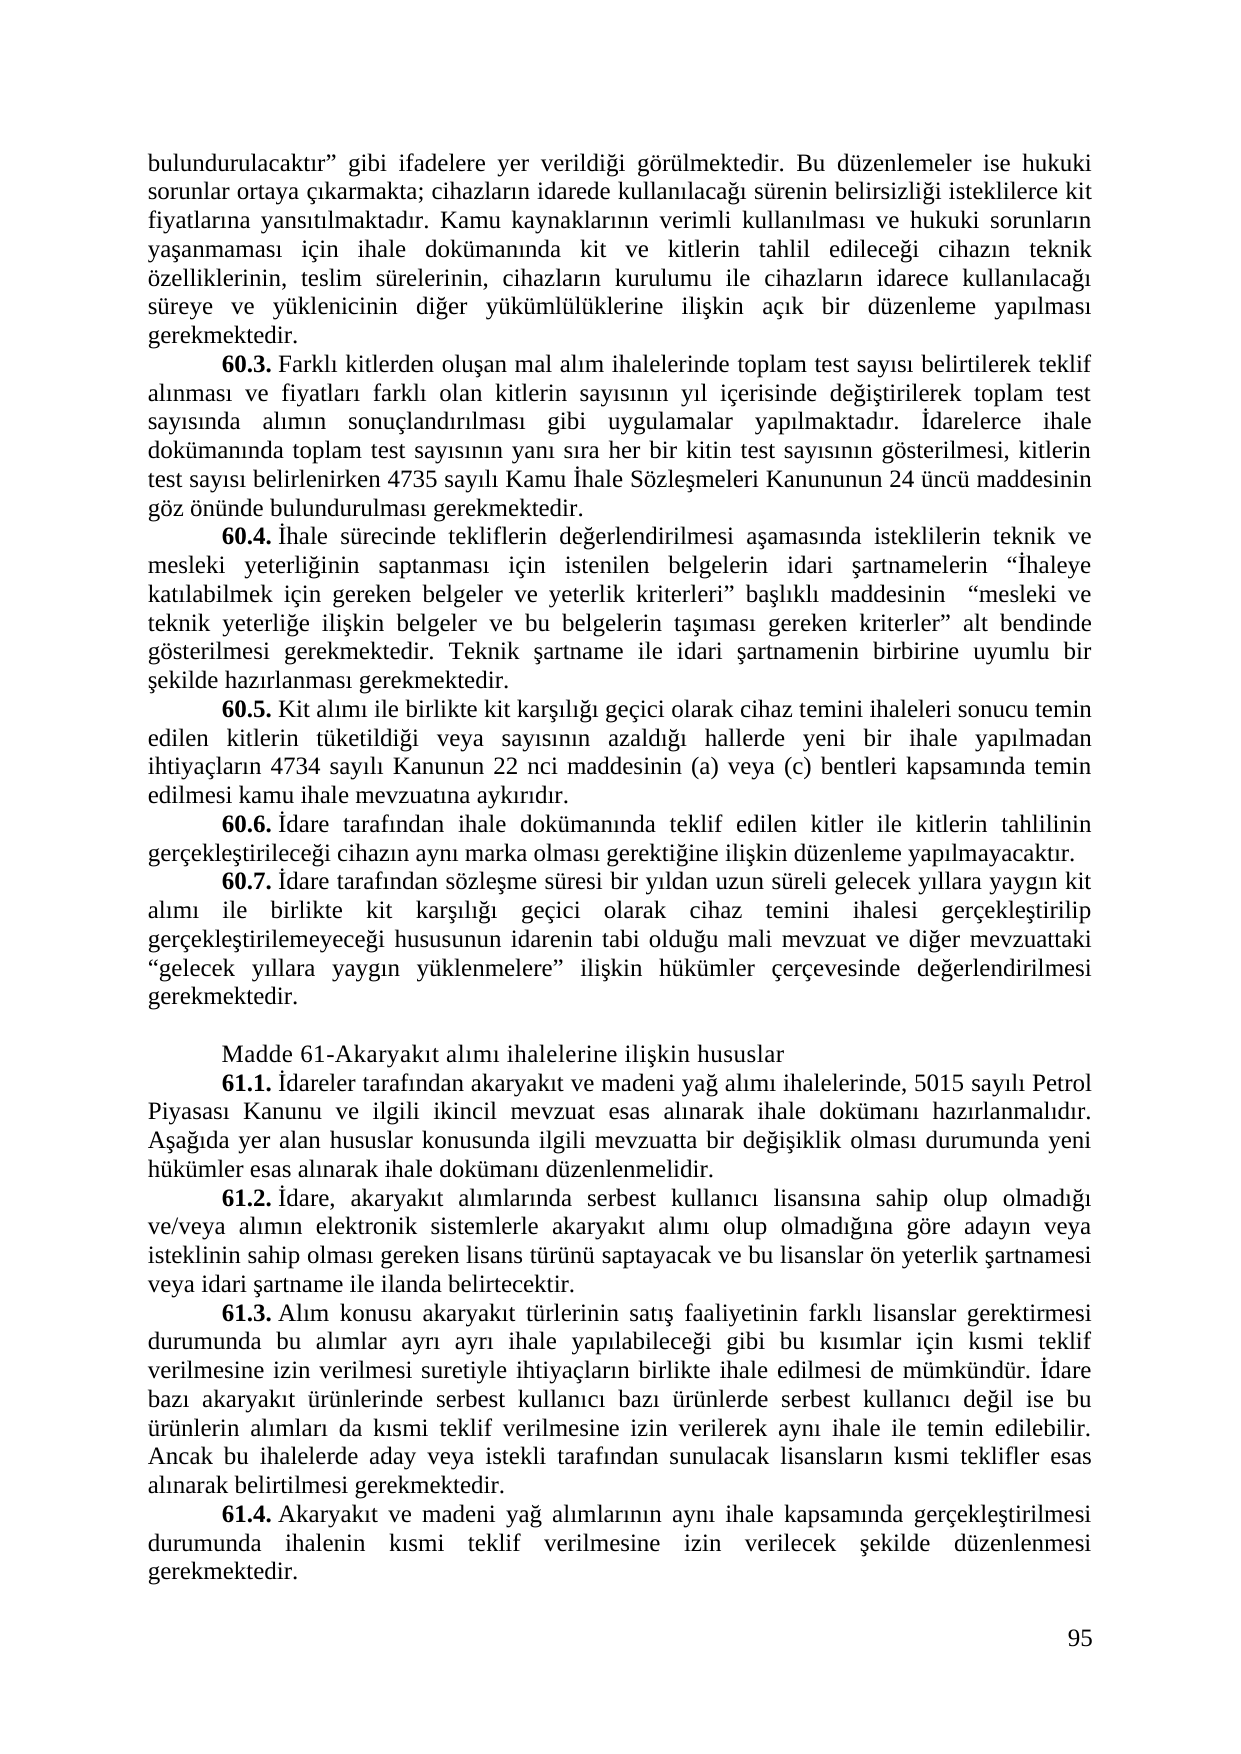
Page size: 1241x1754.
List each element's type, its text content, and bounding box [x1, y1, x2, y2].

text 60.3. Farklı kitlerden oluşan mal alım ihalelerinde toplam test sayısı belirtilerek teklif alınması ve fiyatları farklı olan kitlerin sayısının yıl içerisinde değiştirilerek toplam test sayısında alımın sonuçlandırılması gibi uygulamalar yapılmaktadır. İdarelerce ihale dokümanında toplam test sayısının yanı sıra her bir kitin test sayısının gösterilmesi, kitlerin test sayısı belirlenirken 4735 sayılı Kamu İhale Sözleşmeleri Kanununun 24 üncü maddesinin göz önünde bulundurulması gerekmektedir. [148, 349, 1092, 521]
text 61.2. İdare, akaryakıt alımlarında serbest kullanıcı lisansına sahip olup olmadığı ve/veya alımın elektronik sistemlerle akaryakıt alımı olup olmadığına göre adayın veya isteklinin sahip olması gereken lisans türünü saptayacak ve bu lisanslar ön yeterlik şartnamesi veya idari şartname ile ilanda belirtecektir. [148, 1183, 1092, 1298]
text 61.4. Akaryakıt ve madeni yağ alımlarının aynı ihale kapsamında gerçekleştirilmesi durumunda ihalenin kısmi teklif verilmesine izin verilecek şekilde düzenlenmesi gerekmektedir. [148, 1499, 1092, 1585]
text 60.4. İhale sürecinde tekliflerin değerlendirilmesi aşamasında isteklilerin teknik ve mesleki yeterliğinin saptanması için istenilen belgelerin idari şartnamelerin “İhaleye katılabilmek için gereken belgeler ve yeterlik kriterleri” başlıklı maddesinin “mesleki ve teknik yeterliğe ilişkin belgeler ve bu belgelerin taşıması gereken kriterler” alt bendinde gösterilmesi gerekmektedir. Teknik şartname ile idari şartnamenin birbirine uyumlu bir şekilde hazırlanması gerekmektedir. [148, 521, 1092, 694]
subtitle Madde 61-Akaryakıt alımı ihalelerine ilişkin hususlar [148, 1039, 1092, 1068]
text 60.7. İdare tarafından sözleşme süresi bir yıldan uzun süreli gelecek yıllara yaygın kit alımı ile birlikte kit karşılığı geçici olarak cihaz temini ihalesi gerçekleştirilip gerçekleştirilemeyeceği hususunun idarenin tabi olduğu mali mevzuat ve diğer mevzuattaki “gelecek yıllara yaygın yüklenmelere” ilişkin hükümler çerçevesinde değerlendirilmesi gerekmektedir. [148, 866, 1092, 1010]
text 60.6. İdare tarafından ihale dokümanında teklif edilen kitler ile kitlerin tahlilinin gerçekleştirileceği cihazın aynı marka olması gerektiğine ilişkin düzenleme yapılmayacaktır. [148, 809, 1092, 866]
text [148, 148, 1092, 349]
text 61.3. Alım konusu akaryakıt türlerinin satış faaliyetinin farklı lisanslar gerektirmesi durumunda bu alımlar ayrı ayrı ihale yapılabileceği gibi bu kısımlar için kısmi teklif verilmesine izin verilmesi suretiyle ihtiyaçların birlikte ihale edilmesi de mümkündür. İdare bazı akaryakıt ürünlerinde serbest kullanıcı bazı ürünlerde serbest kullanıcı değil ise bu ürünlerin alımları da kısmi teklif verilmesine izin verilerek aynı ihale ile temin edilebilir. Ancak bu ihalelerde aday veya istekli tarafından sunulacak lisansların kısmi teklifler esas alınarak belirtilmesi gerekmektedir. [148, 1298, 1092, 1499]
text 60.5. Kit alımı ile birlikte kit karşılığı geçici olarak cihaz temini ihaleleri sonucu temin edilen kitlerin tüketildiği veya sayısının azaldığı hallerde yeni bir ihale yapılmadan ihtiyaçların 4734 sayılı Kanunun 22 nci maddesinin (a) veya (c) bentleri kapsamında temin edilmesi kamu ihale mevzuatına aykırıdır. [148, 694, 1092, 809]
text 61.1. İdareler tarafından akaryakıt ve madeni yağ alımı ihalelerinde, 5015 sayılı Petrol Piyasası Kanunu ve ilgili ikincil mevzuat esas alınarak ihale dokümanı hazırlanmalıdır. Aşağıda yer alan hususlar konusunda ilgili mevzuatta bir değişiklik olması durumunda yeni hükümler esas alınarak ihale dokümanı düzenlenmelidir. [148, 1068, 1092, 1183]
